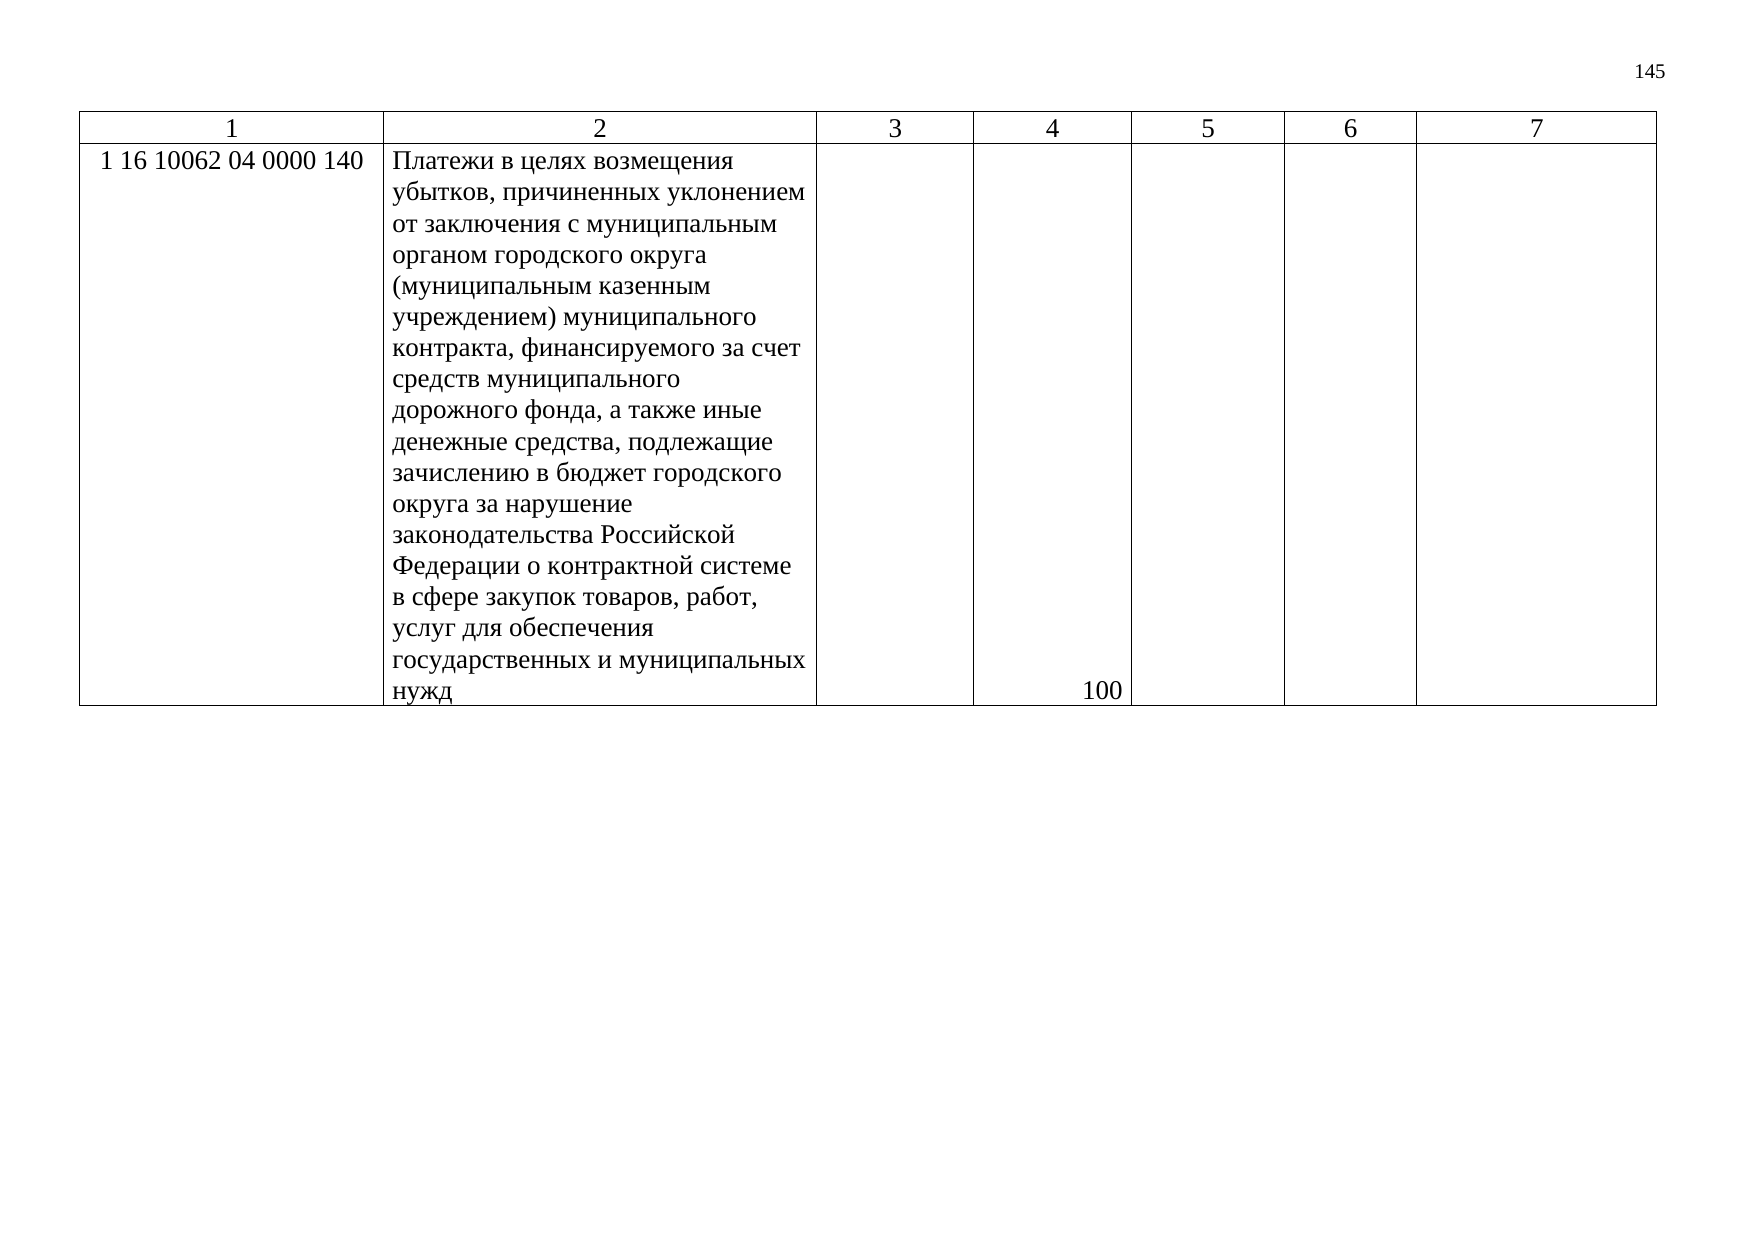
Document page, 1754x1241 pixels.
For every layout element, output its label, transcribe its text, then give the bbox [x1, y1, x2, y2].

table_header 1 [80, 112, 383, 143]
table_header 7 [1417, 112, 1656, 143]
table_cell Платежи в целях возмещения убытков, причиненных уклонением от заключения с муниципальным органом городского округа (муниципальным казенным учреждением) муниципального контракта, финансируемого за счет средств муниципального дорожного фонда, а также иные денежные средства, подлежащие зачислению в бюджет городского округа за нарушение законодательства Российской Федерации о контрактной системе в сфере закупок товаров, работ, услуг для обеспечения государственных и муниципальных нужд [384, 144, 816, 705]
table_header 5 [1132, 112, 1284, 143]
table_cell 100 [974, 144, 1131, 705]
table_cell [817, 144, 973, 705]
table_cell [1417, 144, 1656, 705]
table_cell 1 16 10062 04 0000 140 [80, 144, 383, 705]
table_cell [1285, 144, 1416, 705]
table_header 2 [384, 112, 816, 143]
table_header 3 [817, 112, 973, 143]
table_cell [1132, 144, 1284, 705]
table_header 4 [974, 112, 1131, 143]
table_header 6 [1285, 112, 1416, 143]
